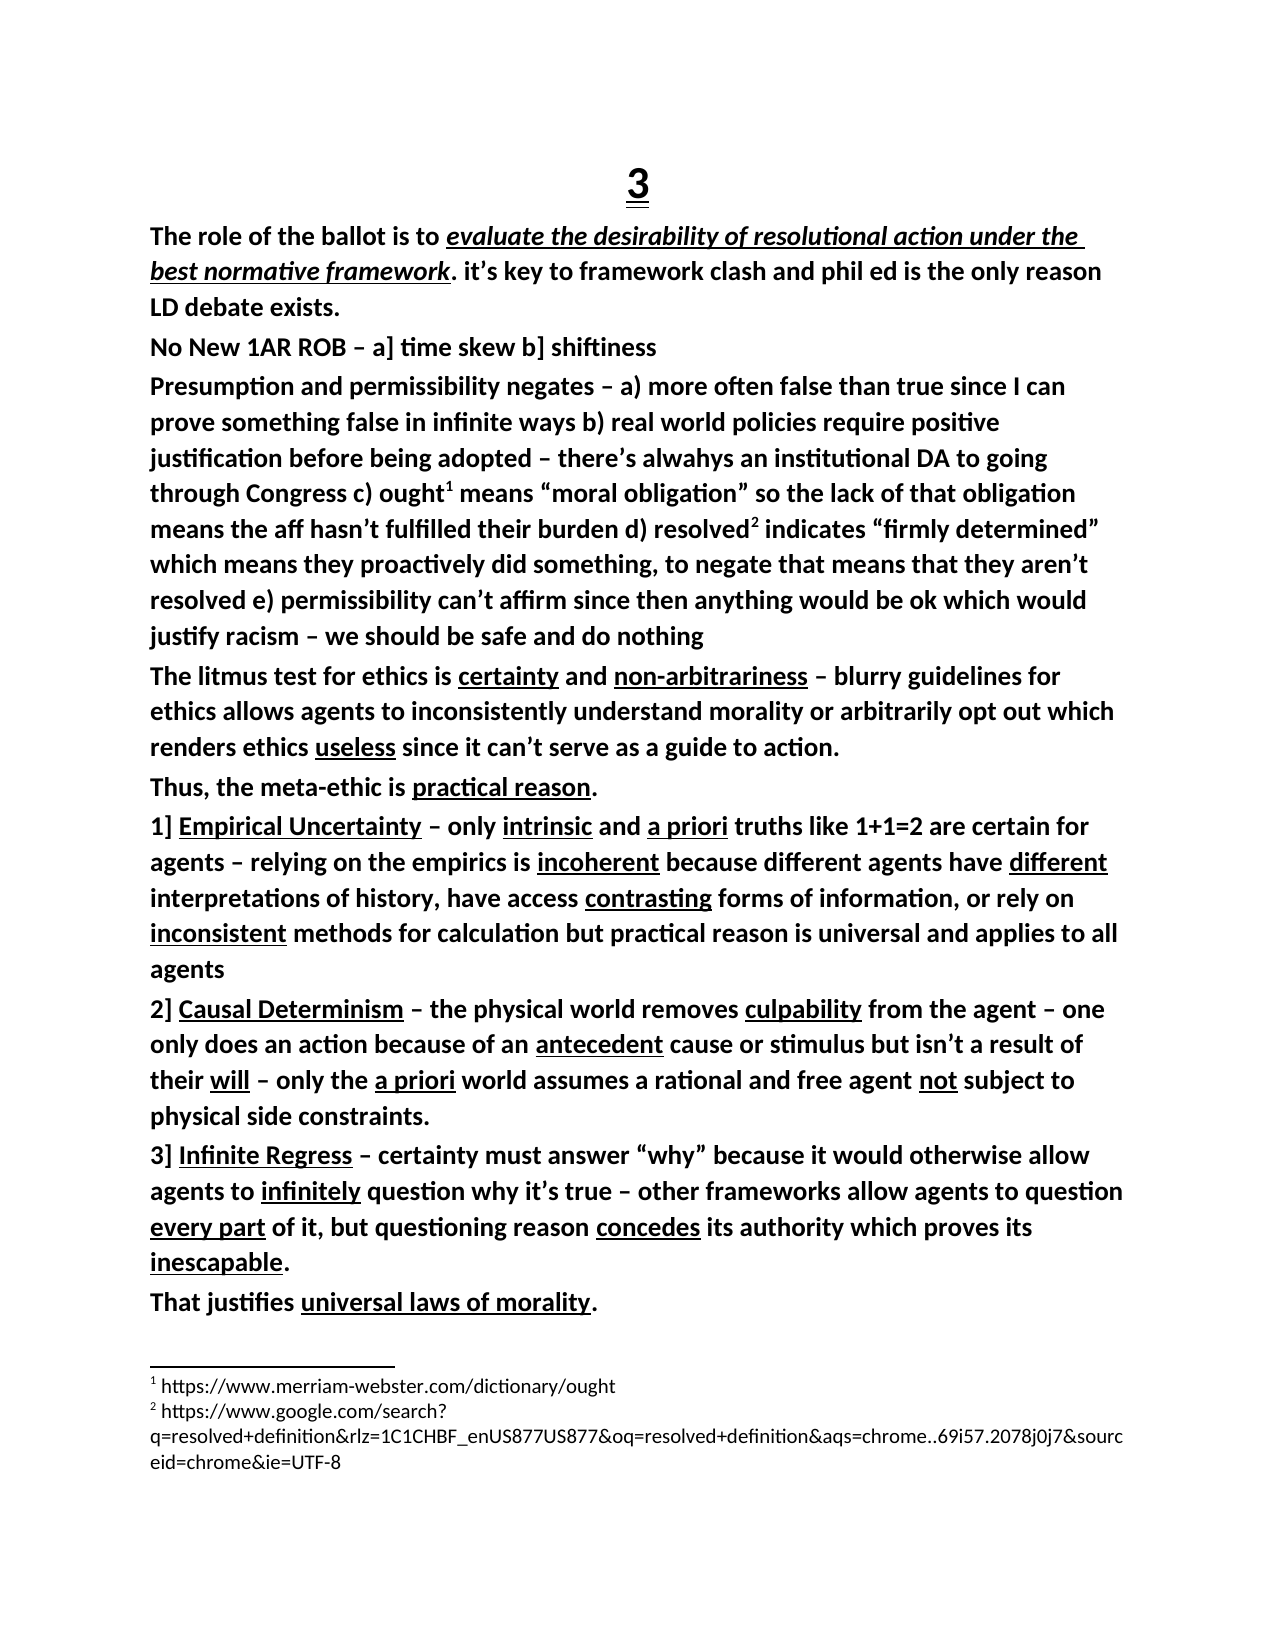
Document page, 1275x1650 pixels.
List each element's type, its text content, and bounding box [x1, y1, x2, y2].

subtitle Presumption and permissibility negates – a) more often false than true since I can prove something false in infinite ways b) real world policies require positive justification before being adopted – there’s alwahys an institutional DA to going through Congress c) ought means “moral obligation” so the lack of that obligation means the aff hasn’t fulfilled their burden d) resolved indicates “firmly determined” which means they proactively did something, to negate that means that they aren’t resolved e) permissibility can’t affirm since then anything would be ok which would justify racism – we should be safe and do nothing [150, 369, 1125, 652]
subtitle The litmus test for ethics is certainty and non-arbitrariness – blurry guidelines for ethics allows agents to inconsistently understand morality or arbitrarily opt out which renders ethics useless since it can’t serve as a guide to action. [150, 659, 1125, 763]
subtitle 2] Causal Determinism – the physical world removes culpability from the agent – one only does an action because of an antecedent cause or stimulus but isn’t a result of their will – only the a priori world assumes a rational and free agent not subject to physical side constraints. [150, 992, 1125, 1132]
subtitle 3 [150, 154, 1125, 210]
subtitle 3] Infinite Regress – certainty must answer “why” because it would otherwise allow agents to infinitely question why it’s true – other frameworks allow agents to question every part of it, but questioning reason concedes its authority which proves its inescapable. [150, 1138, 1125, 1278]
subtitle The role of the ballot is to evaluate the desirability of resolutional action under the best normative framework. it’s key to framework clash and phil ed is the only reason LD debate exists. [150, 219, 1125, 323]
subtitle That justifies universal laws of morality. [150, 1285, 1125, 1318]
subtitle 1] Empirical Uncertainty – only intrinsic and a priori truths like 1+1=2 are certain for agents – relying on the empirics is incoherent because different agents have different interpretations of history, have access contrasting forms of information, or rely on inconsistent methods for calculation but practical reason is universal and applies to all agents [150, 809, 1125, 985]
subtitle Thus, the meta-ethic is practical reason. [150, 770, 1125, 803]
subtitle No New 1AR ROB – a] time skew b] shiftiness [150, 330, 1125, 363]
